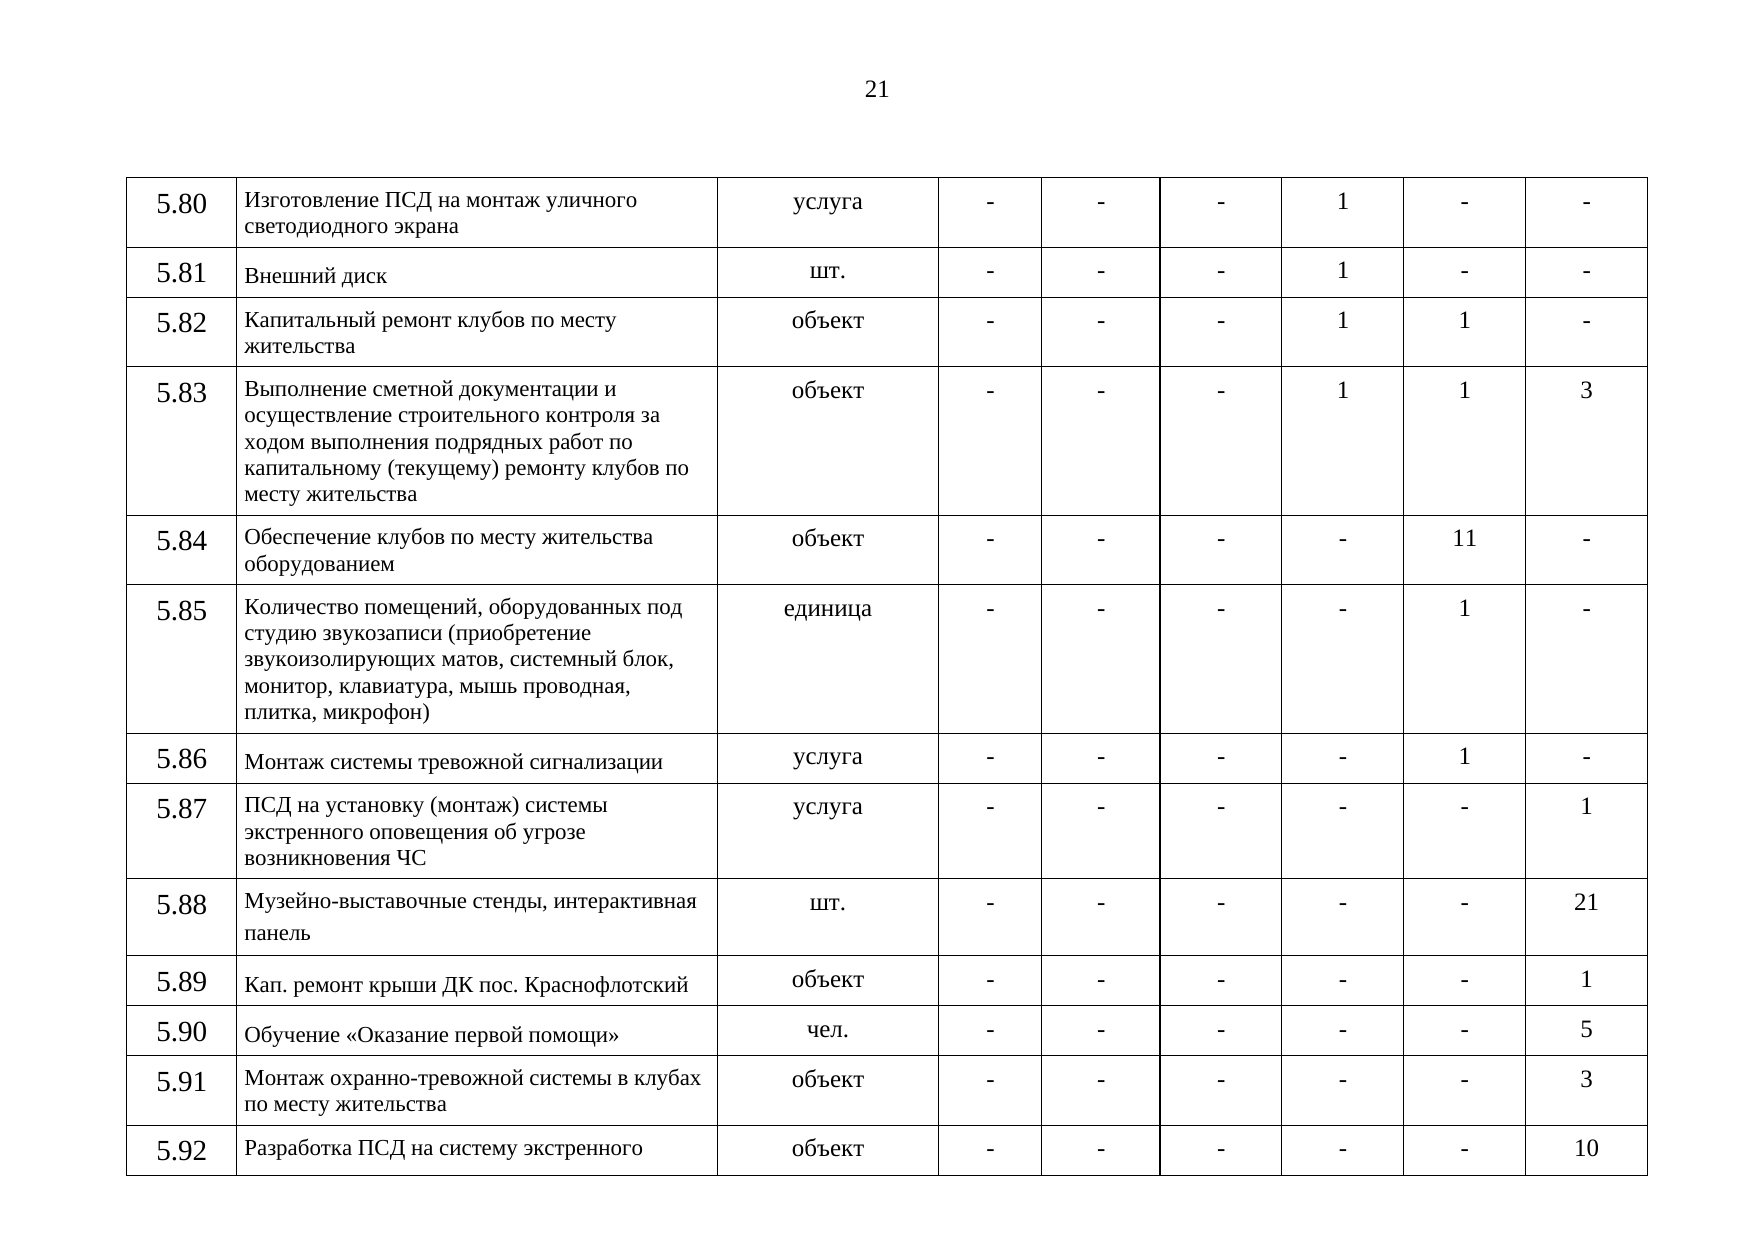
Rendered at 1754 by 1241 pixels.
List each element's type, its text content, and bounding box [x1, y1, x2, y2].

table_cell Обеспечение клубов по месту жительства оборудованием [237, 516, 717, 584]
table_cell Монтаж системы тревожной сигнализации [237, 734, 717, 783]
table_cell 5.86 [127, 734, 236, 783]
table_cell - [1161, 1006, 1281, 1055]
table_cell - [1161, 956, 1281, 1005]
table_cell 1 [1282, 248, 1403, 297]
table_cell - [1404, 248, 1525, 297]
table_cell - [1404, 879, 1525, 955]
table_cell 5.84 [127, 516, 236, 584]
table_cell услуга [718, 178, 938, 247]
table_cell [237, 1126, 717, 1175]
table_cell объект [718, 1126, 938, 1175]
table_cell - [1282, 879, 1403, 955]
table_cell ПСД на установку (монтаж) системы экстренного оповещения об угрозе возникновения ЧС [237, 784, 717, 878]
table_cell - [1282, 516, 1403, 584]
table_cell - [1161, 734, 1281, 783]
table_cell 5.83 [127, 367, 236, 514]
table_cell - [1161, 784, 1281, 878]
table_cell - [1161, 879, 1281, 955]
table_cell услуга [718, 784, 938, 878]
table_cell 21 [1526, 879, 1647, 955]
table_cell - [1526, 178, 1647, 247]
table_cell Выполнение сметной документации и осуществление строительного контроля за ходом выполнения подрядных работ по капитальному (текущему) ремонту клубов по месту жительства [237, 367, 717, 514]
table_cell - [1282, 1056, 1403, 1125]
table_cell - [1161, 585, 1281, 732]
table_cell 1 [1404, 298, 1525, 366]
table_cell объект [718, 956, 938, 1005]
table_cell 5.81 [127, 248, 236, 297]
table_cell - [1404, 1056, 1525, 1125]
table_cell 3 [1526, 367, 1647, 514]
table_cell шт. [718, 879, 938, 955]
table_cell - [939, 516, 1041, 584]
table_cell - [1282, 784, 1403, 878]
table_cell - [1404, 178, 1525, 247]
table_cell услуга [718, 734, 938, 783]
table_cell - [1042, 734, 1159, 783]
table_cell - [939, 585, 1041, 732]
table_cell - [1282, 1006, 1403, 1055]
table_cell - [1526, 516, 1647, 584]
table_cell - [939, 248, 1041, 297]
table_cell - [939, 1006, 1041, 1055]
table_cell 3 [1526, 1056, 1647, 1125]
table_cell - [1161, 1056, 1281, 1125]
table_cell 5 [1526, 1006, 1647, 1055]
table_cell - [1042, 516, 1159, 584]
table_cell 11 [1404, 516, 1525, 584]
table_cell - [1282, 734, 1403, 783]
table_cell - [1404, 1006, 1525, 1055]
table_cell - [1282, 1126, 1403, 1175]
table_cell шт. [718, 248, 938, 297]
table_cell объект [718, 298, 938, 366]
table_cell объект [718, 516, 938, 584]
table_cell 10 [1526, 1126, 1647, 1175]
table_cell Музейно-выставочные стенды, интерактивная панель [237, 879, 717, 955]
table_cell 5.85 [127, 585, 236, 732]
table_cell - [1404, 956, 1525, 1005]
table_cell - [1042, 367, 1159, 514]
table_cell 5.80 [127, 178, 236, 247]
table_cell - [1042, 298, 1159, 366]
table_cell - [1526, 585, 1647, 732]
table_cell Обучение «Оказание первой помощи» [237, 1006, 717, 1055]
table_cell - [1526, 248, 1647, 297]
table_cell - [1526, 734, 1647, 783]
table_cell - [939, 178, 1041, 247]
table_cell - [939, 734, 1041, 783]
table_cell - [939, 879, 1041, 955]
table_cell объект [718, 367, 938, 514]
table_cell - [1042, 879, 1159, 955]
table_cell 1 [1526, 956, 1647, 1005]
table_cell - [1042, 1126, 1159, 1175]
table_cell - [1404, 784, 1525, 878]
table_cell 1 [1282, 178, 1403, 247]
table_cell 5.91 [127, 1056, 236, 1125]
table_cell 1 [1404, 734, 1525, 783]
table_cell объект [718, 1056, 938, 1125]
table_cell 5.90 [127, 1006, 236, 1055]
table_cell - [1161, 367, 1281, 514]
table_cell - [1042, 1056, 1159, 1125]
table_cell - [939, 1126, 1041, 1175]
table_cell Количество помещений, оборудованных под студию звукозаписи (приобретение звукоизолирующих матов, системный блок, монитор, клавиатура, мышь проводная, плитка, микрофон) [237, 585, 717, 732]
table_cell - [1282, 585, 1403, 732]
table_cell Внешний диск [237, 248, 717, 297]
table_cell 1 [1404, 585, 1525, 732]
table_cell - [939, 956, 1041, 1005]
table_cell - [1161, 248, 1281, 297]
table_cell 1 [1526, 784, 1647, 878]
table_cell - [1042, 784, 1159, 878]
table_cell - [1161, 1126, 1281, 1175]
table_cell единица [718, 585, 938, 732]
table_cell - [1161, 516, 1281, 584]
table_cell - [1161, 178, 1281, 247]
table_cell - [939, 298, 1041, 366]
table_cell 1 [1282, 367, 1403, 514]
table_cell 5.89 [127, 956, 236, 1005]
table_cell - [1404, 1126, 1525, 1175]
table_cell - [1526, 298, 1647, 366]
table_cell чел. [718, 1006, 938, 1055]
table_cell Монтаж охранно-тревожной системы в клубах по месту жительства [237, 1056, 717, 1125]
table_cell 5.92 [127, 1126, 236, 1175]
table_cell - [1161, 298, 1281, 366]
table_cell 5.87 [127, 784, 236, 878]
table_cell Капитальный ремонт клубов по месту жительства [237, 298, 717, 366]
table_cell - [1042, 1006, 1159, 1055]
table_cell - [1282, 956, 1403, 1005]
table_cell 1 [1282, 298, 1403, 366]
table_cell - [939, 784, 1041, 878]
table_cell 5.82 [127, 298, 236, 366]
table_cell - [1042, 248, 1159, 297]
table_cell 5.88 [127, 879, 236, 955]
table_cell - [1042, 956, 1159, 1005]
table_cell 1 [1404, 367, 1525, 514]
table_cell - [939, 1056, 1041, 1125]
table_cell Кап. ремонт крыши ДК пос. Краснофлотский [237, 956, 717, 1005]
table_cell - [1042, 178, 1159, 247]
table_cell Изготовление ПСД на монтаж уличного светодиодного экрана [237, 178, 717, 247]
table_cell - [939, 367, 1041, 514]
table_cell - [1042, 585, 1159, 732]
